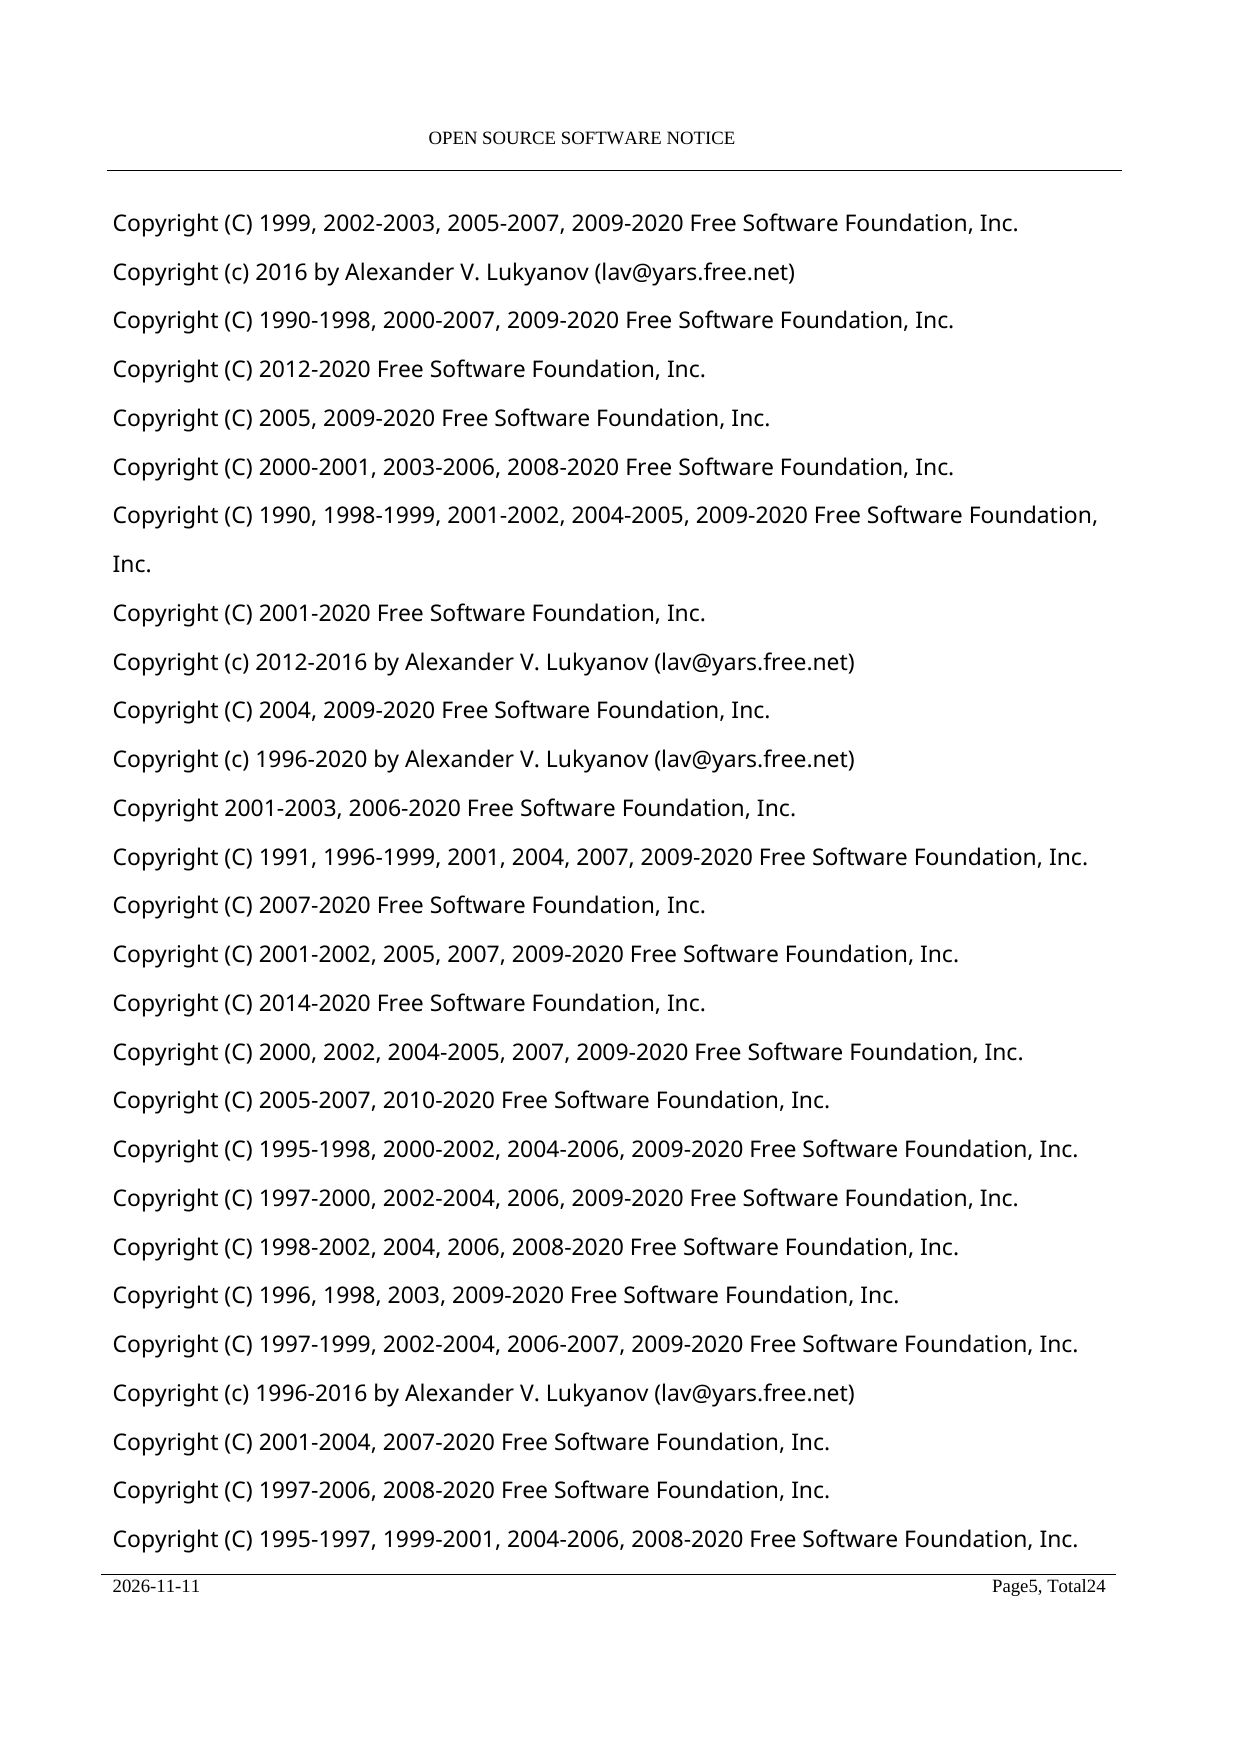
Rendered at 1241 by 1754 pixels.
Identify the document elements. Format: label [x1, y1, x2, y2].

text [112, 206, 1128, 1555]
